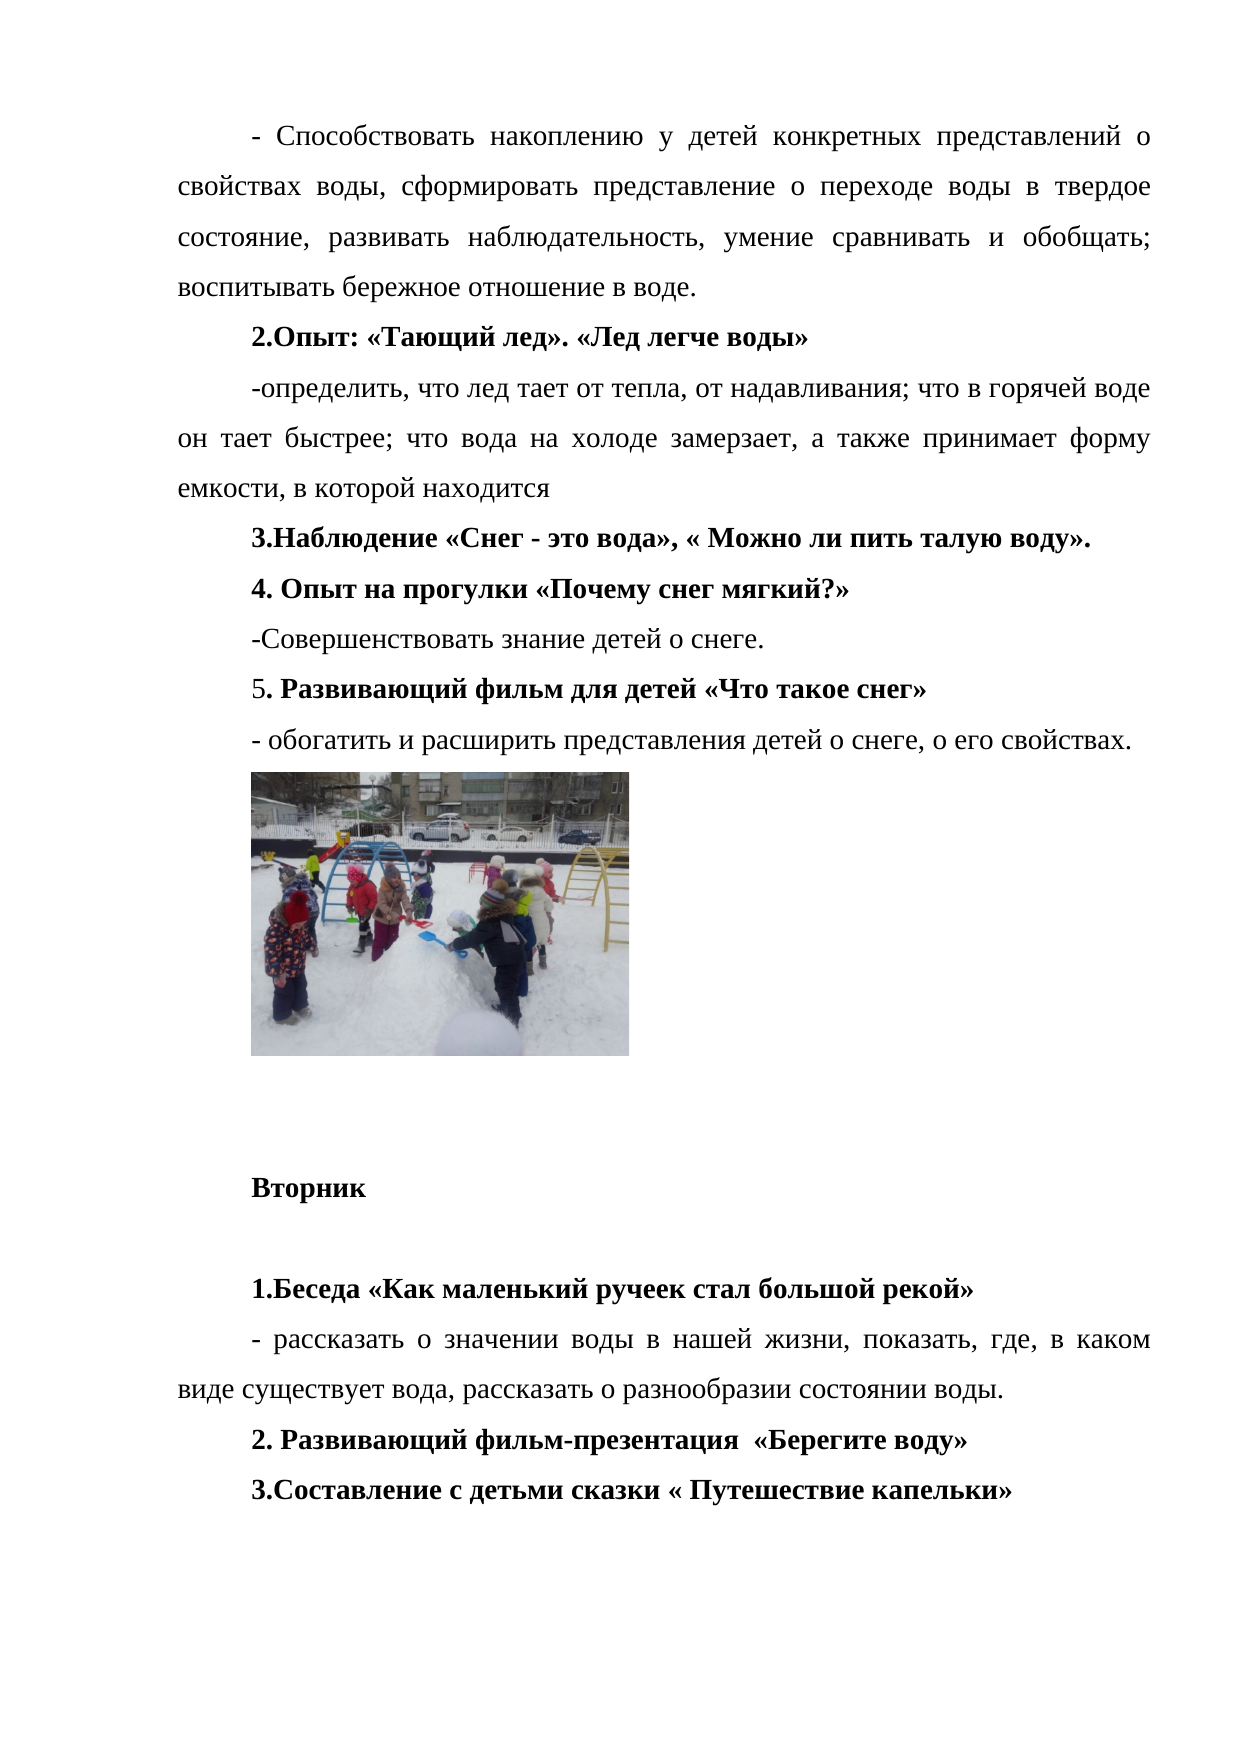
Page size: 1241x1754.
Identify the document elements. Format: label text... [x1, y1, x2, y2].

text 3.Наблюдение «Снег - это вода», « Можно ли пить талую воду». [177, 521, 1152, 554]
text -Совершенствовать знание детей о снеге. [177, 621, 1152, 655]
text 5. Развивающий фильм для детей «Что такое снег» [177, 672, 1152, 705]
text 1.Беседа «Как маленький ручеек стал большой рекой» [177, 1271, 1152, 1304]
text 4. Опыт на прогулки «Почему снег мягкий?» [177, 571, 1152, 604]
text - обогатить и расширить представления детей о снеге, о его свойствах. [177, 722, 1152, 755]
text Вторник [177, 1170, 1152, 1204]
text - рассказать о значении воды в нашей жизни, показать, где, в каком виде существует вода, рассказать о разнообразии состоянии воды. [177, 1321, 1152, 1405]
text 2.Опыт: «Тающий лед». «Лед легче воды» [177, 319, 1152, 353]
text - Способствовать накоплению у детей конкретных представлений о свойствах воды, сформировать представление о переходе воды в твердое состояние, развивать наблюдательность, умение сравнивать и обобщать; воспитывать бережное отношение в воде. [177, 118, 1152, 303]
text 3.Составление с детьми сказки « Путешествие капельки» [177, 1472, 1152, 1506]
text -определить, что лед тает от тепла, от надавливания; что в горячей воде он тает быстрее; что вода на холоде замерзает, а также принимает форму емкости, в которой находится [177, 370, 1152, 504]
picture [251, 772, 630, 1056]
text 2. Развивающий фильм-презентация «Берегите воду» [177, 1422, 1152, 1455]
